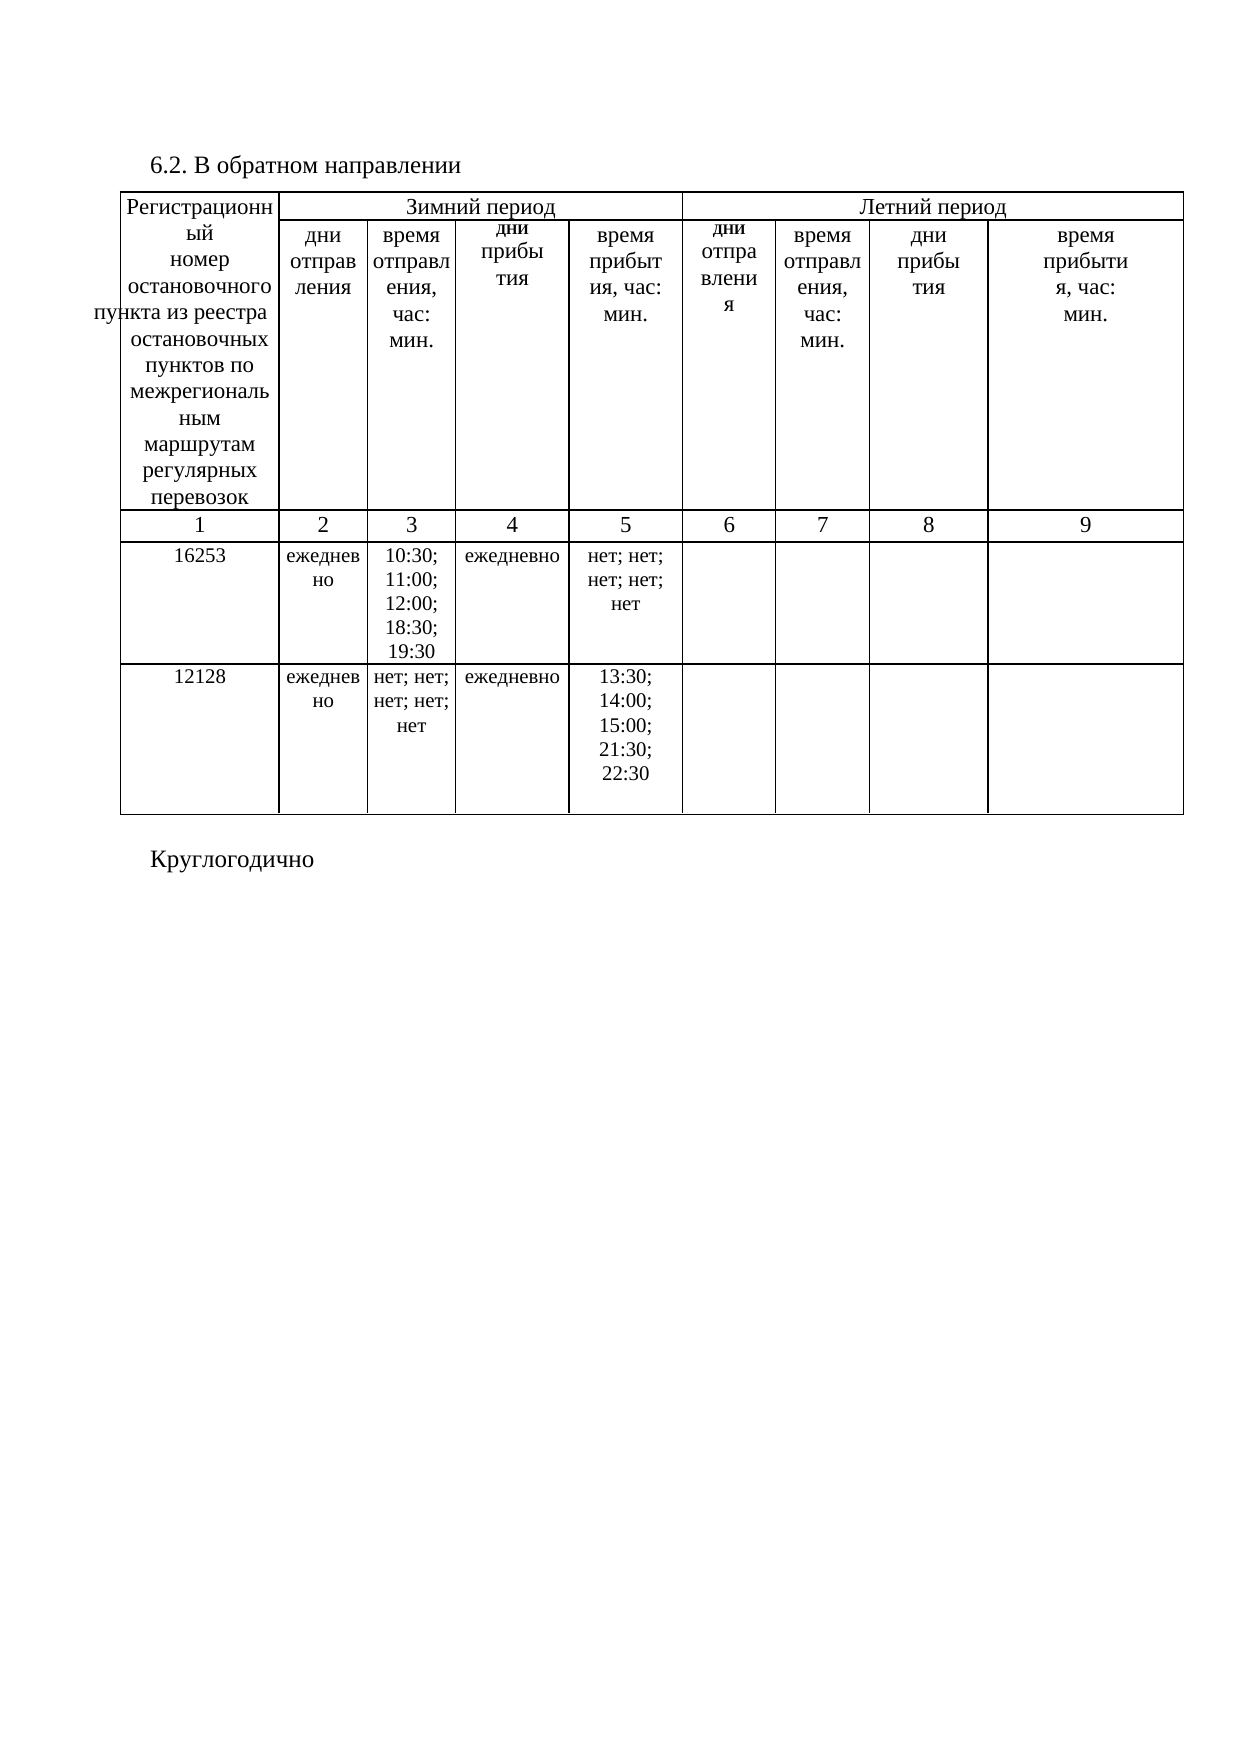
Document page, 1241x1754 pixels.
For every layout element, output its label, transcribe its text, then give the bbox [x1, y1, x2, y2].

table_cell 1 [121, 511, 278, 541]
table_cell время прибыт ия, час: мин. [570, 221, 682, 509]
table_cell нет; нет; нет; нет; нет [570, 543, 682, 663]
table_cell [776, 665, 869, 813]
table_cell 13:30; 14:00; 15:00; 21:30; 22:30 [570, 665, 682, 813]
table_cell время отправл ения, час: мин. [776, 221, 869, 509]
table_cell 7 [776, 511, 869, 541]
table_cell [989, 665, 1183, 813]
table_cell ежедневно [280, 665, 367, 813]
table_cell 8 [870, 511, 987, 541]
table_cell нет; нет; нет; нет; нет [368, 665, 455, 813]
table_cell [683, 543, 775, 663]
table_cell 5 [570, 511, 682, 541]
table_cell ежедневно [456, 665, 568, 813]
table_cell 12128 [121, 665, 278, 813]
table_cell [870, 665, 987, 813]
table_cell дни отправ ления [280, 221, 367, 509]
table_header Летний период [683, 193, 1183, 219]
table_cell 2 [280, 511, 367, 541]
table_cell [683, 665, 775, 813]
table_cell ежедневно [280, 543, 367, 663]
table_header Регистрационный номер остановочного пункта из реестра остановочных пунктов по межрегиональным маршрутам регулярных перевозок [121, 193, 278, 509]
text 6.2. В обратном направлении [150, 150, 1090, 179]
table_cell 9 [989, 511, 1183, 541]
table_header Зимний период [280, 193, 682, 219]
table_cell 6 [683, 511, 775, 541]
table_cell ежедневно [456, 543, 568, 663]
table_cell время отправл ения, час: мин. [368, 221, 455, 509]
table_cell 16253 [121, 543, 278, 663]
table_cell 10:30; 11:00; 12:00; 18:30; 19:30 [368, 543, 455, 663]
table_cell 4 [456, 511, 568, 541]
text Круглогодично [150, 844, 1090, 872]
table_cell ДНИ отпра влени я [683, 221, 775, 509]
table_cell дни прибы тия [870, 221, 987, 509]
table_cell [776, 543, 869, 663]
table_cell ДНИ прибы тия [456, 221, 568, 509]
table_cell время прибыти я, час: мин. [989, 221, 1183, 509]
table_cell [989, 543, 1183, 663]
table_cell 3 [368, 511, 455, 541]
table_cell [870, 543, 987, 663]
